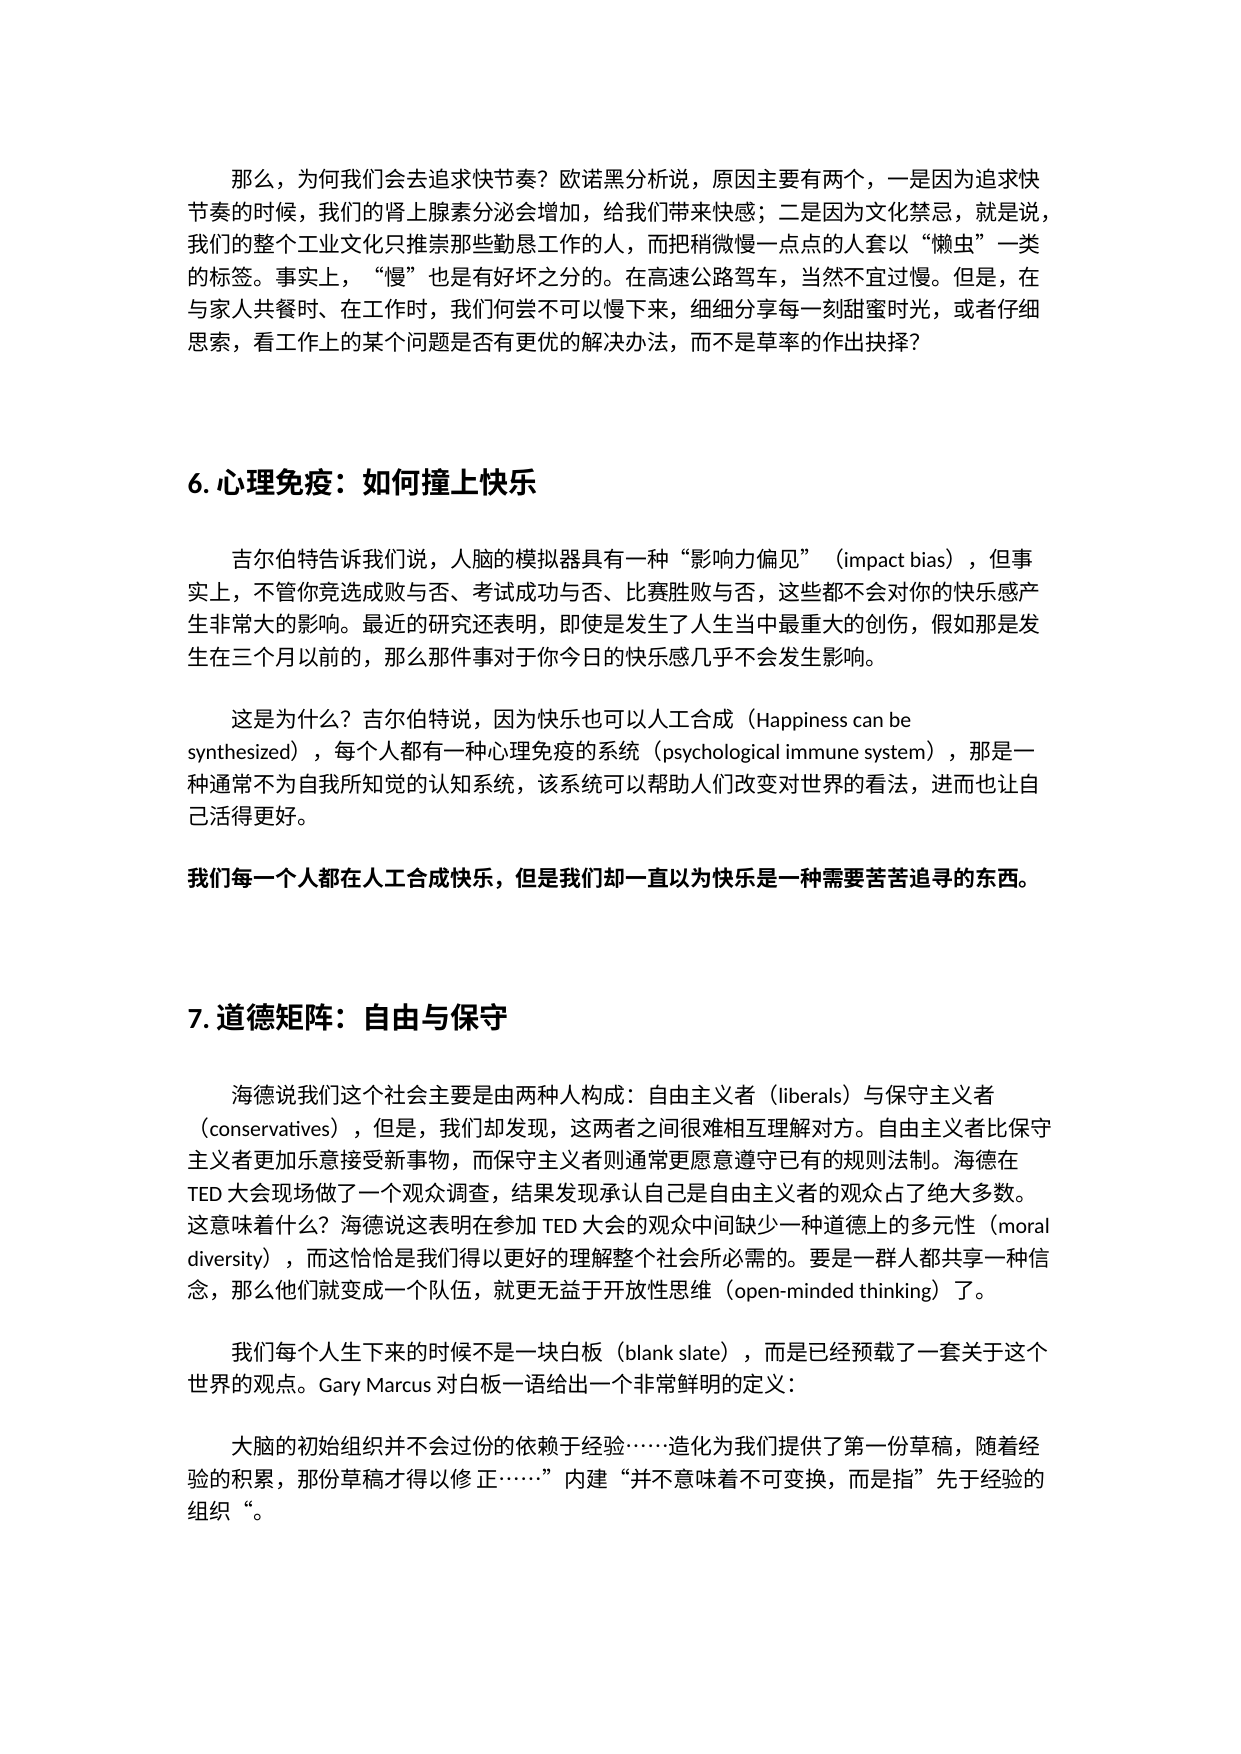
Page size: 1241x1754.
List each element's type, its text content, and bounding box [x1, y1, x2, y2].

text 大脑的初始组织并不会过份的依赖于经验……造化为我们提供了第一份草稿，随着经验的积累，那份草稿才得以修 正……”内建“并不意味着不可变换，而是指”先于经验的组织“。 [187, 1429, 1053, 1526]
subtitle 6. 心理免疫：如何撞上快乐 [187, 448, 1053, 513]
text 我们每一个人都在人工合成快乐，但是我们却一直以为快乐是一种需要苦苦追寻的东西。 [187, 860, 1053, 893]
subtitle 7. 道德矩阵：自由与保守 [187, 984, 1053, 1049]
text 吉尔伯特告诉我们说，人脑的模拟器具有一种“影响力偏见”（impact bias），但事实上，不管你竞选成败与否、考试成功与否、比赛胜败与否，这些都不会对你的快乐感产生非常大的影响。最近的研究还表明，即使是发生了人生当中最重大的创伤，假如那是发生在三个月以前的，那么那件事对于你今日的快乐感几乎不会发生影响。 [187, 542, 1053, 672]
text 那么，为何我们会去追求快节奏？欧诺黑分析说，原因主要有两个，一是因为追求快节奏的时候，我们的肾上腺素分泌会增加，给我们带来快感；二是因为文化禁忌，就是说，我们的整个工业文化只推崇那些勤恳工作的人，而把稍微慢一点点的人套以“懒虫”一类的标签。事实上，“慢”也是有好坏之分的。在高速公路驾车，当然不宜过慢。但是，在与家人共餐时、在工作时，我们何尝不可以慢下来，细细分享每一刻甜蜜时光，或者仔细思索，看工作上的某个问题是否有更优的解决办法，而不是草率的作出抉择？ [187, 162, 1053, 357]
text 海德说我们这个社会主要是由两种人构成：自由主义者（liberals）与保守主义者（conservatives），但是，我们却发现，这两者之间很难相互理解对方。自由主义者比保守主义者更加乐意接受新事物，而保守主义者则通常更愿意遵守已有的规则法制。海德在 TED 大会现场做了一个观众调查，结果发现承认自己是自由主义者的观众占了绝大多数。这意味着什么？海德说这表明在参加 TED 大会的观众中间缺少一种道德上的多元性（moral diversity），而这恰恰是我们得以更好的理解整个社会所必需的。要是一群人都共享一种信念，那么他们就变成一个队伍，就更无益于开放性思维（open-minded thinking）了。 [187, 1078, 1053, 1305]
text 我们每个人生下来的时候不是一块白板（blank slate），而是已经预载了一套关于这个世界的观点。Gary Marcus 对白板一语给出一个非常鲜明的定义： [187, 1334, 1053, 1399]
text 这是为什么？吉尔伯特说，因为快乐也可以人工合成（Happiness can be synthesized），每个人都有一种心理免疫的系统（psychological immune system），那是一种通常不为自我所知觉的认知系统，该系统可以帮助人们改变对世界的看法，进而也让自己活得更好。 [187, 701, 1053, 831]
